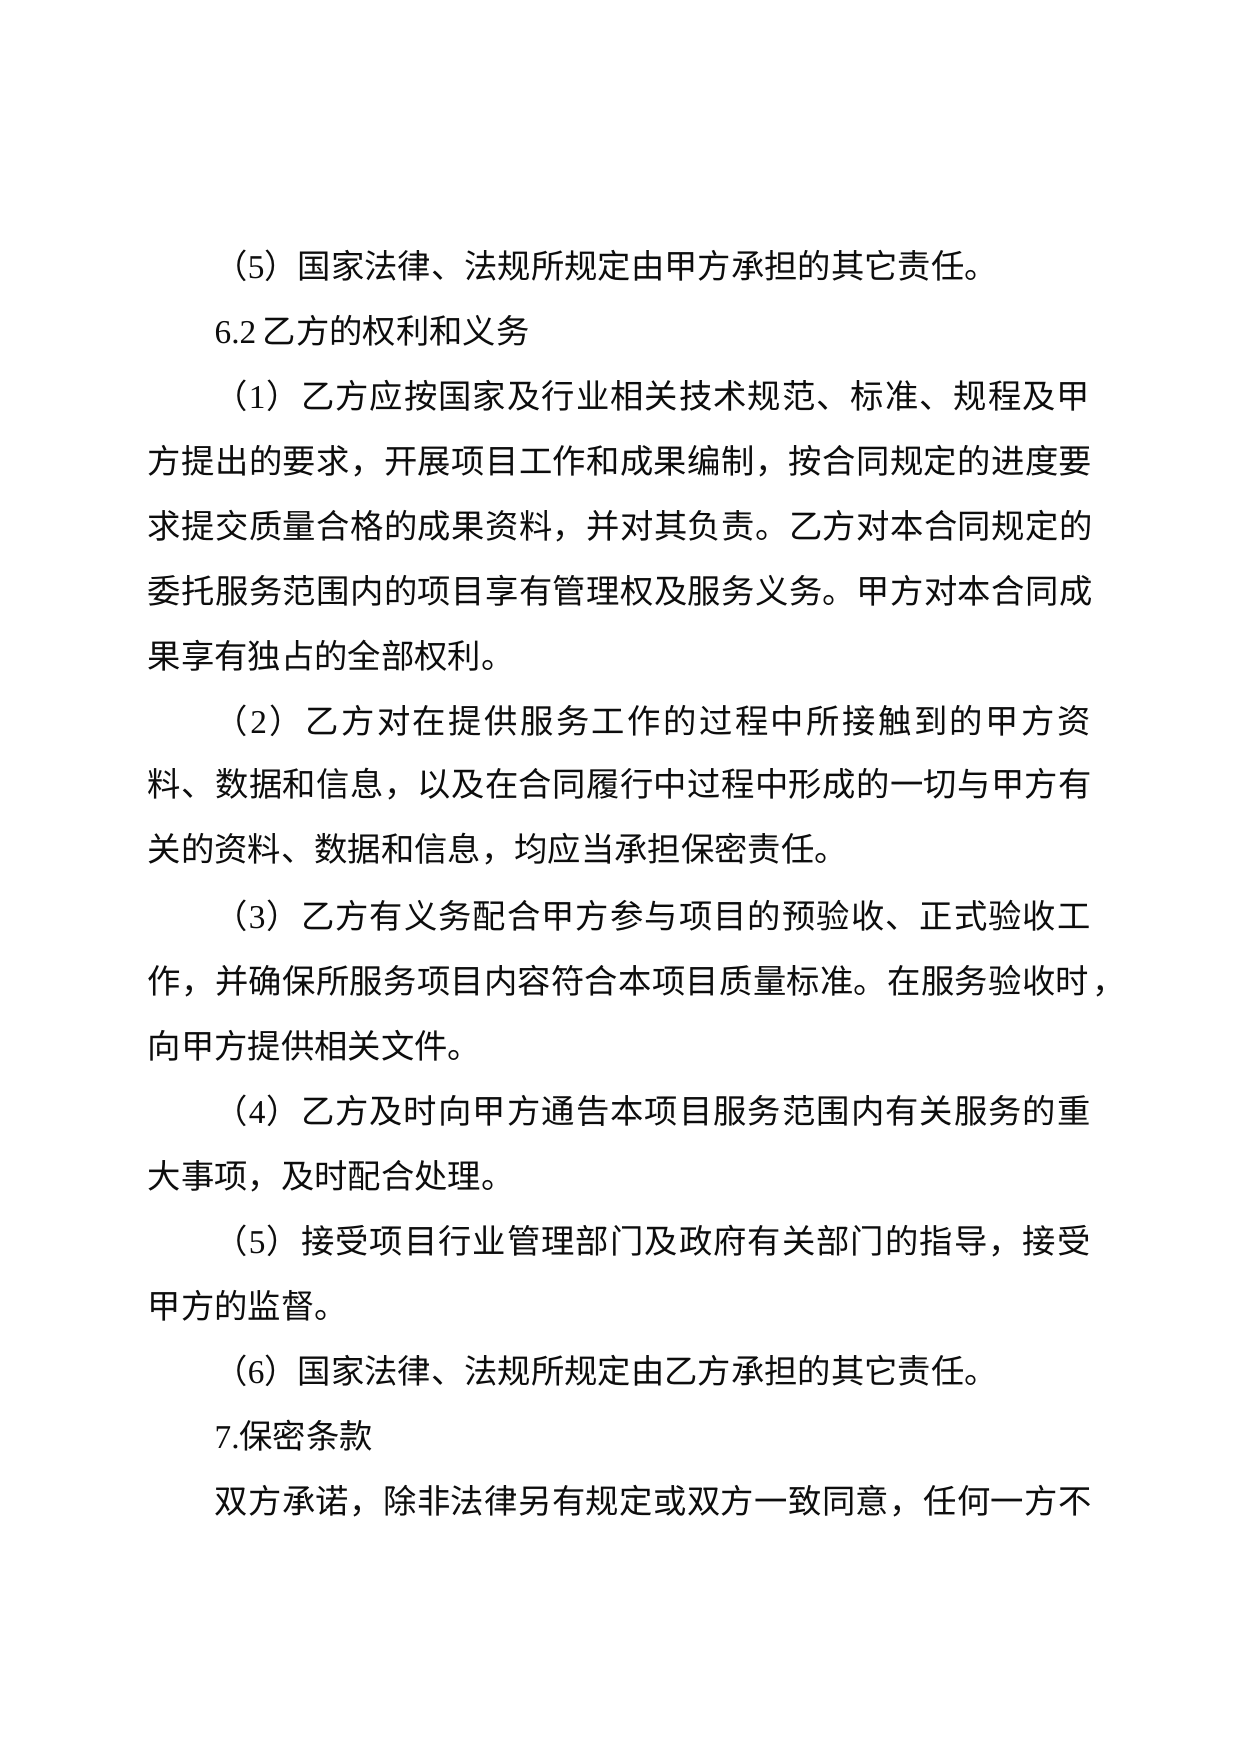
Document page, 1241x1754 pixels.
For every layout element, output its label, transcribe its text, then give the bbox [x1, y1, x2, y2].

text 6.2乙方的权利和义务 [148, 296, 1092, 361]
text （2）乙方对在提供服务工作的过程中所接触到的甲方资料、数据和信息，以及在合同履行中过程中形成的一切与甲方有关的资料、数据和信息，均应当承担保密责任。 [148, 686, 1092, 881]
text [148, 1466, 1092, 1531]
text （1）乙方应按国家及行业相关技术规范、标准、规程及甲方提出的要求，开展项目工作和成果编制，按合同规定的进度要求提交质量合格的成果资料，并对其负责。乙方对本合同规定的委托服务范围内的项目享有管理权及服务义务。甲方对本合同成果享有独占的全部权利。 [148, 361, 1092, 686]
text 7.保密条款 [148, 1401, 1092, 1466]
text （5）接受项目行业管理部门及政府有关部门的指导，接受甲方的监督。 [148, 1206, 1092, 1336]
text （6）国家法律、法规所规定由乙方承担的其它责任。 [148, 1336, 1092, 1401]
text （3）乙方有义务配合甲方参与项目的预验收、正式验收工作，并确保所服务项目内容符合本项目质量标准。在服务验收时，向甲方提供相关文件。 [148, 881, 1092, 1076]
text （5）国家法律、法规所规定由甲方承担的其它责任。 [148, 231, 1092, 296]
text （4）乙方及时向甲方通告本项目服务范围内有关服务的重大事项，及时配合处理。 [148, 1076, 1092, 1206]
